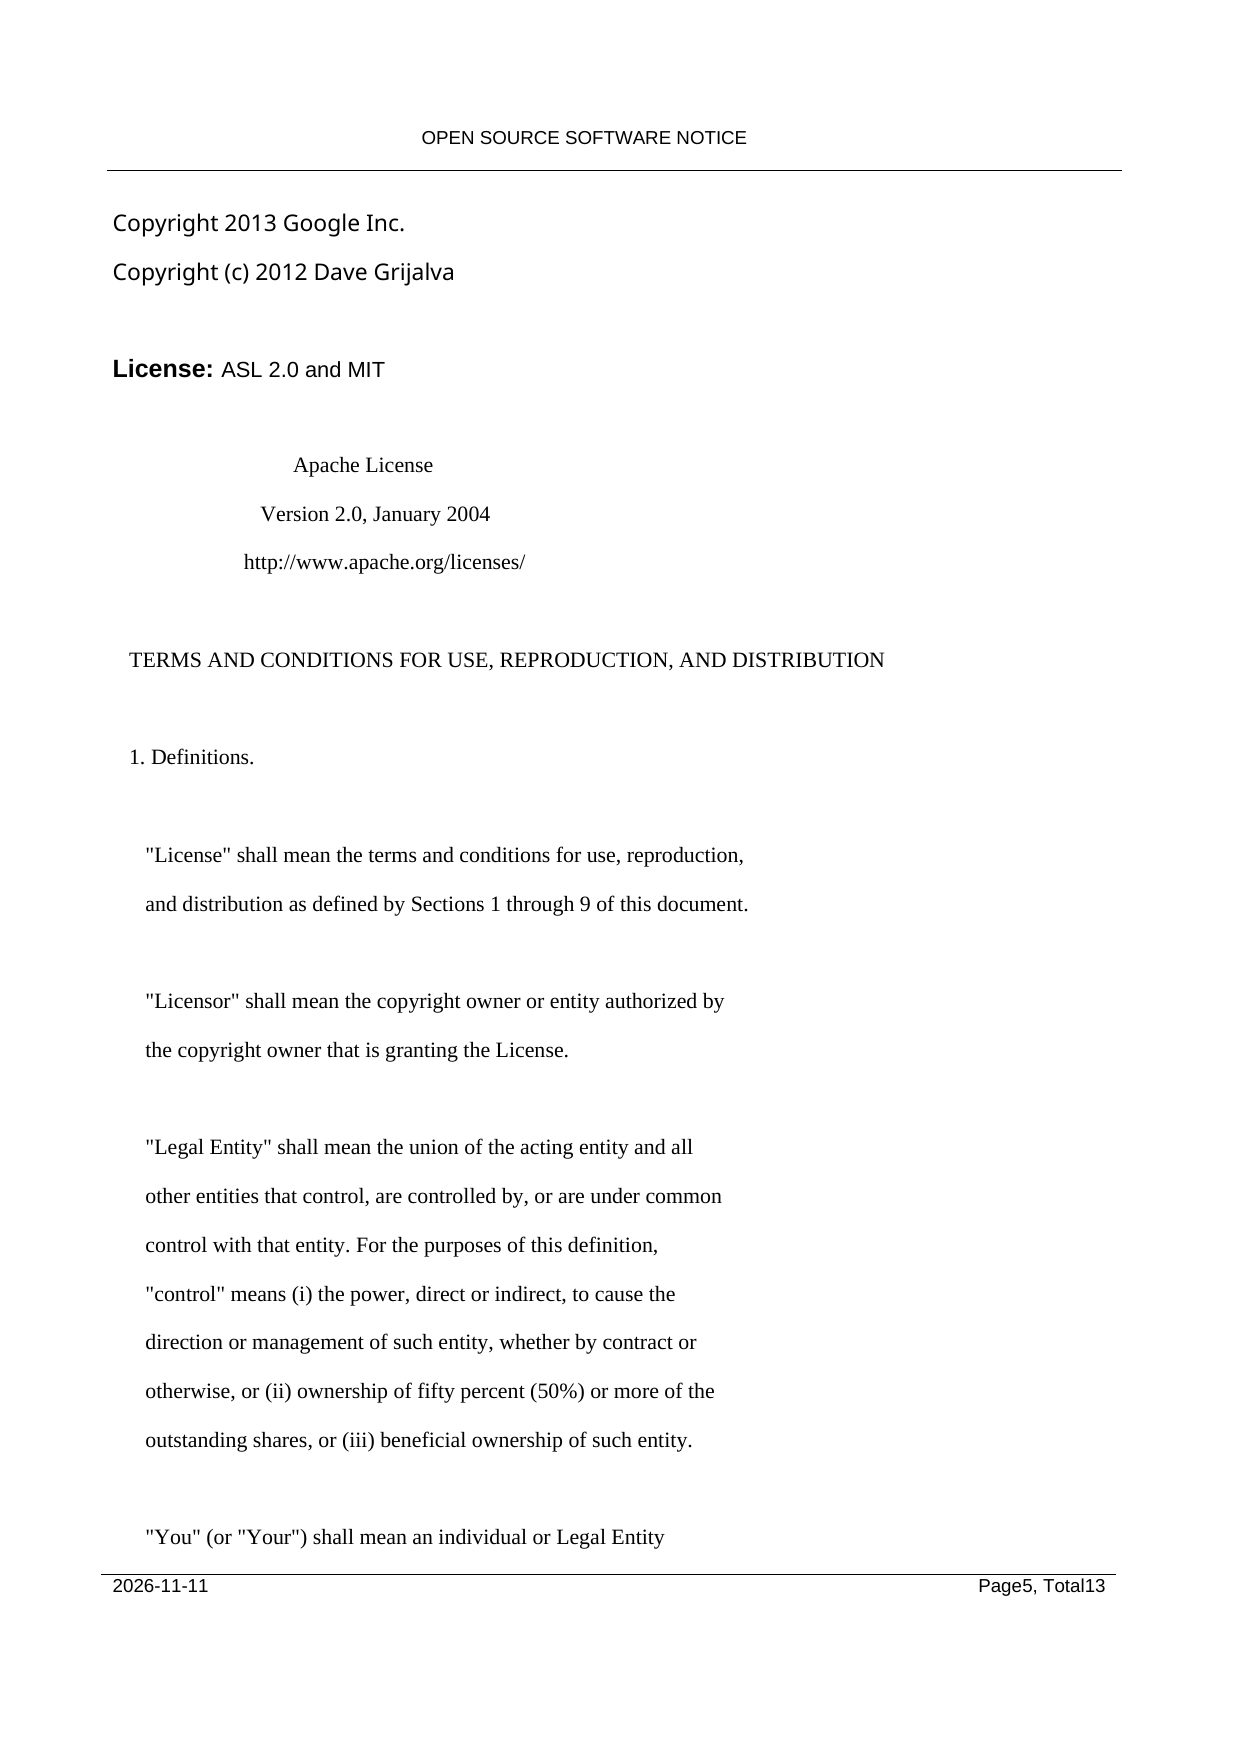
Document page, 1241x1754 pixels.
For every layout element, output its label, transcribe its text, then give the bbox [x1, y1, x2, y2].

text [112, 399, 1128, 1553]
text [112, 206, 1128, 336]
text License: ASL 2.0 and MIT [112, 353, 1128, 385]
